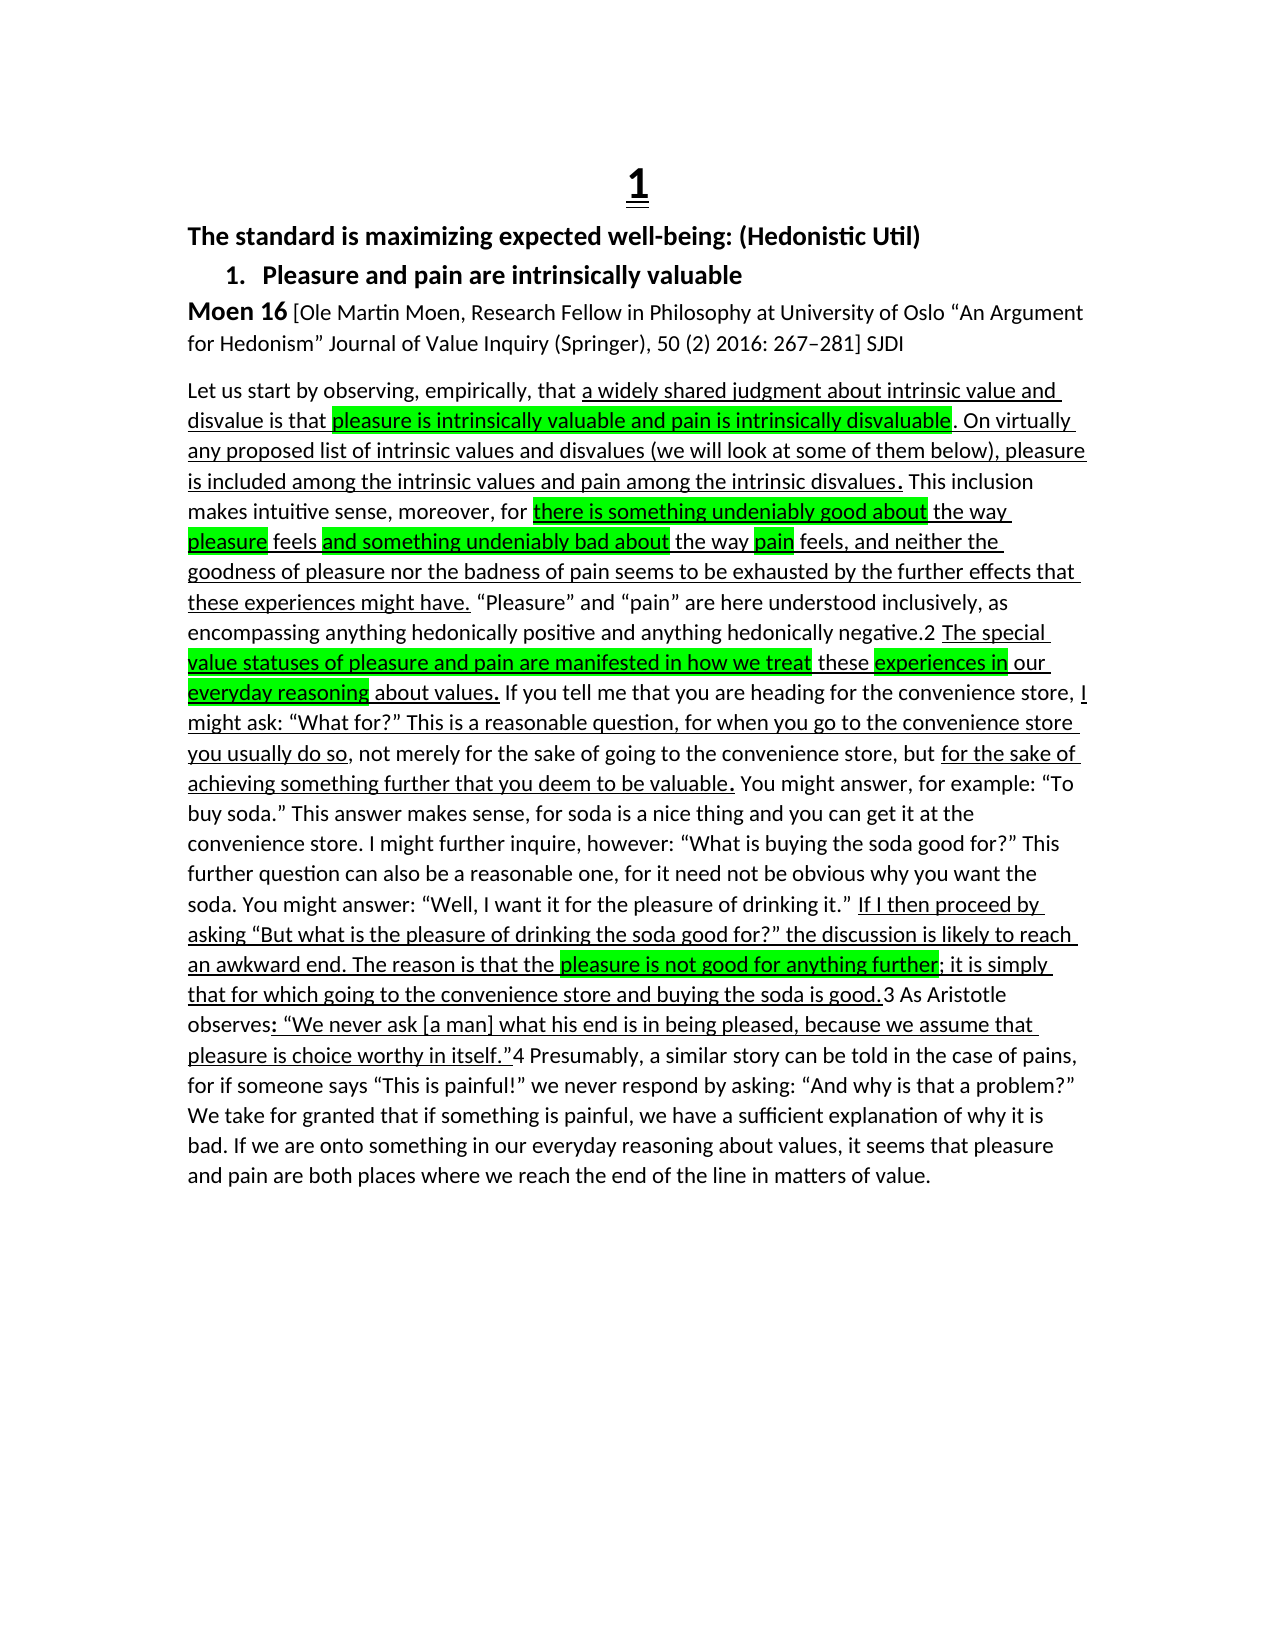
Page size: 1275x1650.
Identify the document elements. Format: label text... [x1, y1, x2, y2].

list Pleasure and pain are intrinsically valuable [225, 258, 1087, 291]
subtitle 1 [187, 154, 1087, 210]
text Let us start by observing, empirically, that a widely shared judgment about intrinsic value and disvalue is that pleasure is intrinsically valuable and pain is intrinsically disvaluable. On virtually any proposed list of intrinsic values and disvalues (we will look at some of them below), pleasure is included among the intrinsic values and pain among the intrinsic disvalues. This inclusion makes intuitive sense, moreover, for there is something undeniably good about the way pleasure feels and something undeniably bad about the way pain feels, and neither the goodness of pleasure nor the badness of pain seems to be exhausted by the further effects that these experiences might have. “Pleasure” and “pain” are here understood inclusively, as encompassing anything hedonically positive and anything hedonically negative.2 The special value statuses of pleasure and pain are manifested in how we treat these experiences in our everyday reasoning about values. If you tell me that you are heading for the convenience store, I might ask: “What for?” This is a reasonable question, for when you go to the convenience store you usually do so, not merely for the sake of going to the convenience store, but for the sake of achieving something further that you deem to be valuable. You might answer, for example: “To buy soda.” This answer makes sense, for soda is a nice thing and you can get it at the convenience store. I might further inquire, however: “What is buying the soda good for?” This further question can also be a reasonable one, for it need not be obvious why you want the soda. You might answer: “Well, I want it for the pleasure of drinking it.” If I then proceed by asking “But what is the pleasure of drinking the soda good for?” the discussion is likely to reach an awkward end. The reason is that the pleasure is not good for anything further; it is simply that for which going to the convenience store and buying the soda is good.3 As Aristotle observes: “We never ask [a man] what his end is in being pleased, because we assume that pleasure is choice worthy in itself.”4 Presumably, a similar story can be told in the case of pains, for if someone says “This is painful!” we never respond by asking: “And why is that a problem?” We take for granted that if something is painful, we have a sufficient explanation of why it is bad. If we are onto something in our everyday reasoning about values, it seems that pleasure and pain are both places where we reach the end of the line in matters of value. [187, 462, 1087, 1189]
subtitle The standard is maximizing expected well-being: (Hedonistic Util) [187, 219, 1087, 252]
text Moen 16 [Ole Martin Moen, Research Fellow in Philosophy at University of Oslo “An Argument for Hedonism” Journal of Value Inquiry (Springer), 50 (2) 2016: 267–281] SJDI [187, 294, 1087, 357]
